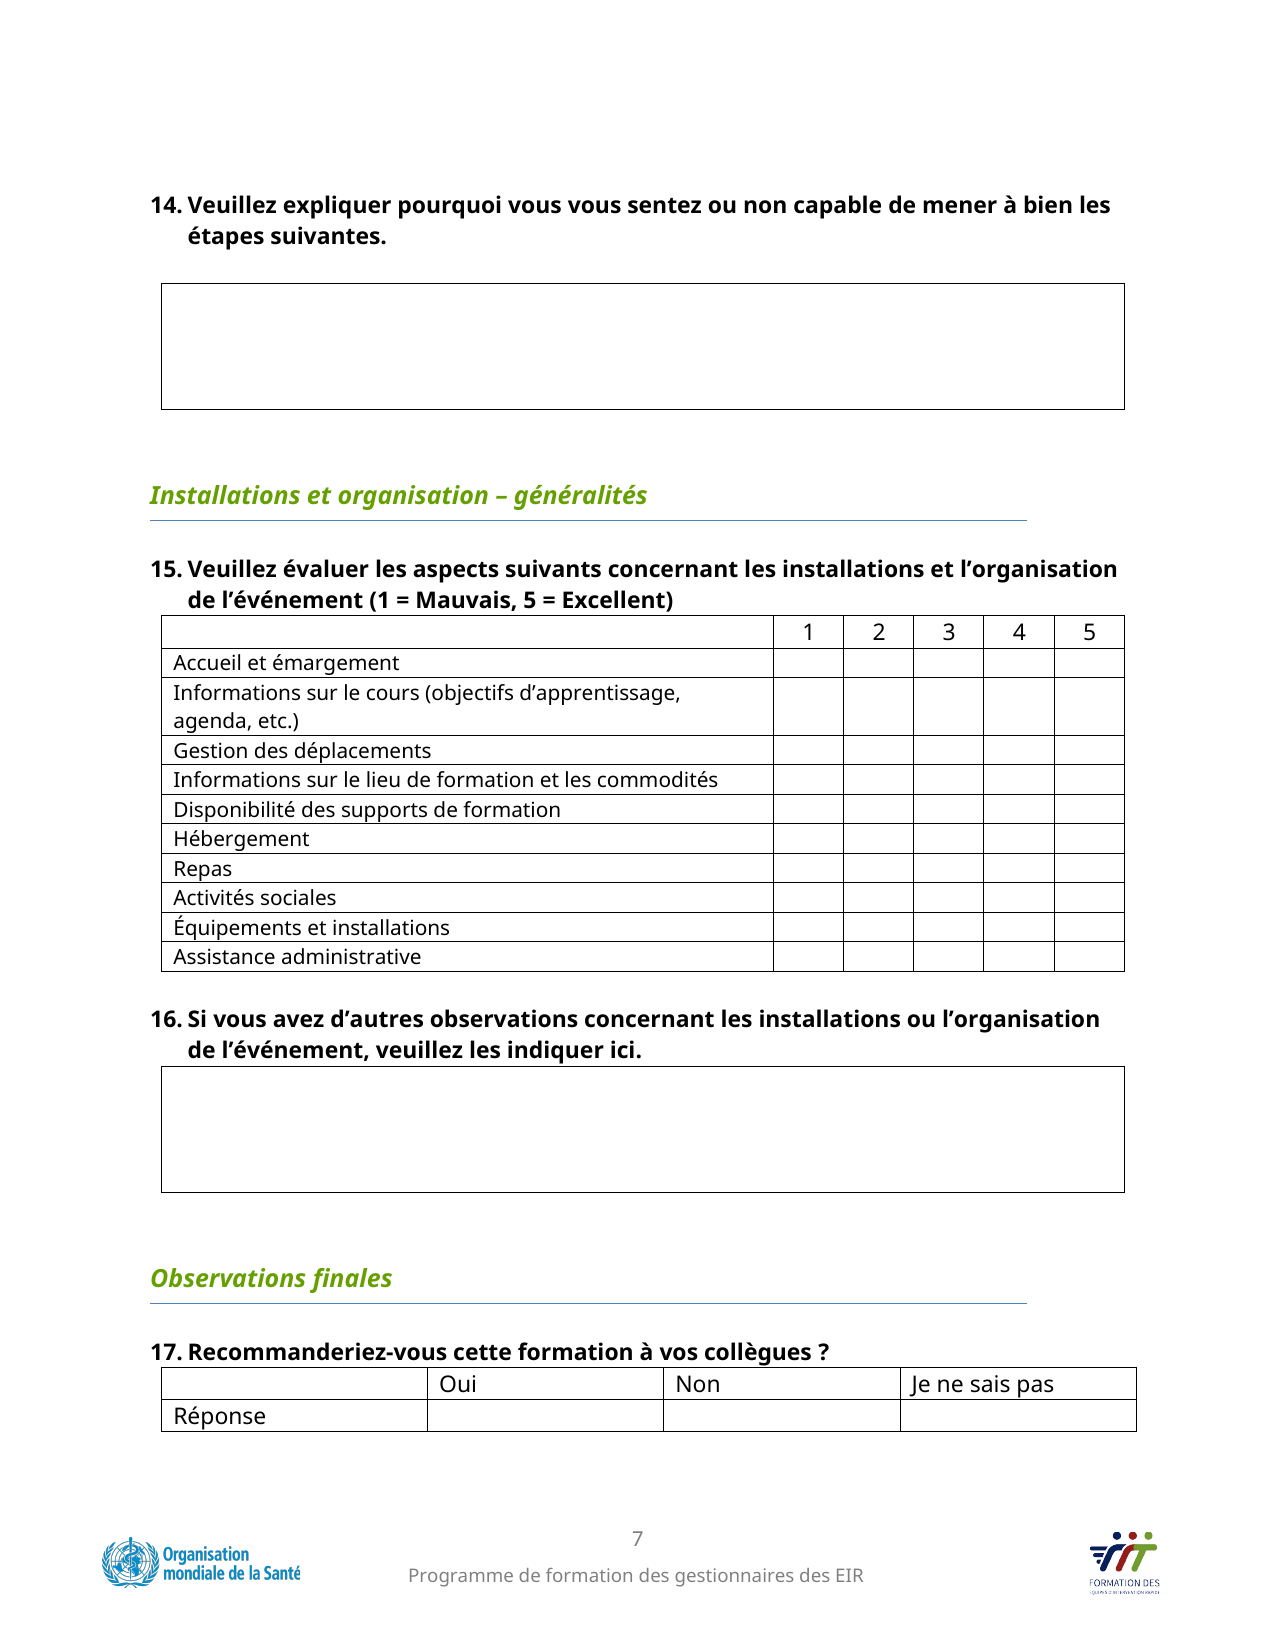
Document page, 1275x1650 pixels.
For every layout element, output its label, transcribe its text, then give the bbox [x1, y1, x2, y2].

table_cell Activités sociales [162, 883, 773, 912]
table_cell [914, 649, 983, 677]
table_cell Disponibilité des supports de formation [162, 795, 773, 823]
table_cell [984, 913, 1054, 941]
table_cell [984, 736, 1054, 764]
table_cell [1055, 795, 1124, 823]
table_cell [1055, 824, 1124, 853]
table_cell Repas [162, 854, 773, 882]
table_cell [984, 883, 1054, 912]
table_cell [914, 913, 983, 941]
table_cell [914, 678, 983, 735]
picture [102, 1569, 124, 1588]
table_cell [664, 1400, 900, 1431]
table_cell [914, 736, 983, 764]
table_cell [774, 795, 843, 823]
table_cell [1055, 649, 1124, 677]
table_cell [1055, 736, 1124, 764]
table_header [162, 284, 1124, 409]
table_cell Accueil et émargement [162, 649, 773, 677]
table_header Je ne sais pas [901, 1368, 1136, 1399]
table_cell [984, 795, 1054, 823]
table_cell [844, 678, 913, 735]
table_cell [914, 824, 983, 853]
table_cell [844, 649, 913, 677]
table_cell [1055, 913, 1124, 941]
picture [1089, 1532, 1160, 1595]
table_cell Hébergement [162, 824, 773, 853]
table_cell [844, 736, 913, 764]
table_header 5 [1055, 616, 1124, 647]
table_cell [774, 678, 843, 735]
list Veuillez expliquer pourquoi vous vous sentez ou non capable de mener à bien les étapes suivantes. [150, 189, 1125, 252]
table_cell [914, 765, 983, 794]
table_cell [844, 913, 913, 941]
table_header Non [664, 1368, 900, 1399]
table_cell [774, 913, 843, 941]
table_cell [1055, 854, 1124, 882]
table_header [162, 1368, 427, 1399]
table_header 2 [844, 616, 913, 647]
table_cell [774, 736, 843, 764]
table_cell [774, 883, 843, 912]
table_cell Équipements et installations [162, 913, 773, 941]
table_cell [914, 854, 983, 882]
table_header 1 [774, 616, 843, 647]
table_cell [844, 795, 913, 823]
table_header [162, 616, 773, 647]
table_cell [844, 854, 913, 882]
table_header [162, 1067, 1124, 1192]
table_cell [984, 678, 1054, 735]
list Veuillez évaluer les aspects suivants concernant les installations et l’organisation de l’événement (1 = Mauvais, 5 = Excellent) [150, 553, 1125, 615]
text Installations et organisation – généralités [150, 478, 1027, 520]
table_cell [1055, 678, 1124, 735]
table_cell [844, 824, 913, 853]
table_header 3 [914, 616, 983, 647]
table_cell [1055, 883, 1124, 912]
list Recommanderiez-vous cette formation à vos collègues ? [150, 1335, 1125, 1367]
table_cell [914, 795, 983, 823]
table_cell Assistance administrative [162, 942, 773, 971]
table_cell Gestion des déplacements [162, 736, 773, 764]
table_cell [844, 883, 913, 912]
table_cell Informations sur le lieu de formation et les commodités [162, 765, 773, 794]
table_cell [984, 854, 1054, 882]
table_cell [774, 649, 843, 677]
table_cell [984, 942, 1054, 971]
table_cell [901, 1400, 1136, 1431]
text Observations finales [150, 1261, 1027, 1303]
table_cell [984, 649, 1054, 677]
table_cell [914, 883, 983, 912]
table_cell [1055, 942, 1124, 971]
table_cell [428, 1400, 663, 1431]
table_cell [774, 824, 843, 853]
table_cell [1055, 765, 1124, 794]
table_cell Réponse [162, 1400, 427, 1431]
table_cell [984, 765, 1054, 794]
table_header Oui [428, 1368, 663, 1399]
table_cell [844, 942, 913, 971]
table_cell [774, 854, 843, 882]
list Si vous avez d’autres observations concernant les installations ou l’organisation de l’événement, veuillez les indiquer ici. [150, 1003, 1125, 1066]
table_cell [844, 765, 913, 794]
table_cell [984, 824, 1054, 853]
table_header 4 [984, 616, 1054, 647]
table_cell [774, 942, 843, 971]
table_cell [774, 765, 843, 794]
picture [102, 1537, 301, 1588]
table_cell [914, 942, 983, 971]
table_cell Informations sur le cours (objectifs d’apprentissage, agenda, etc.) [162, 678, 773, 735]
